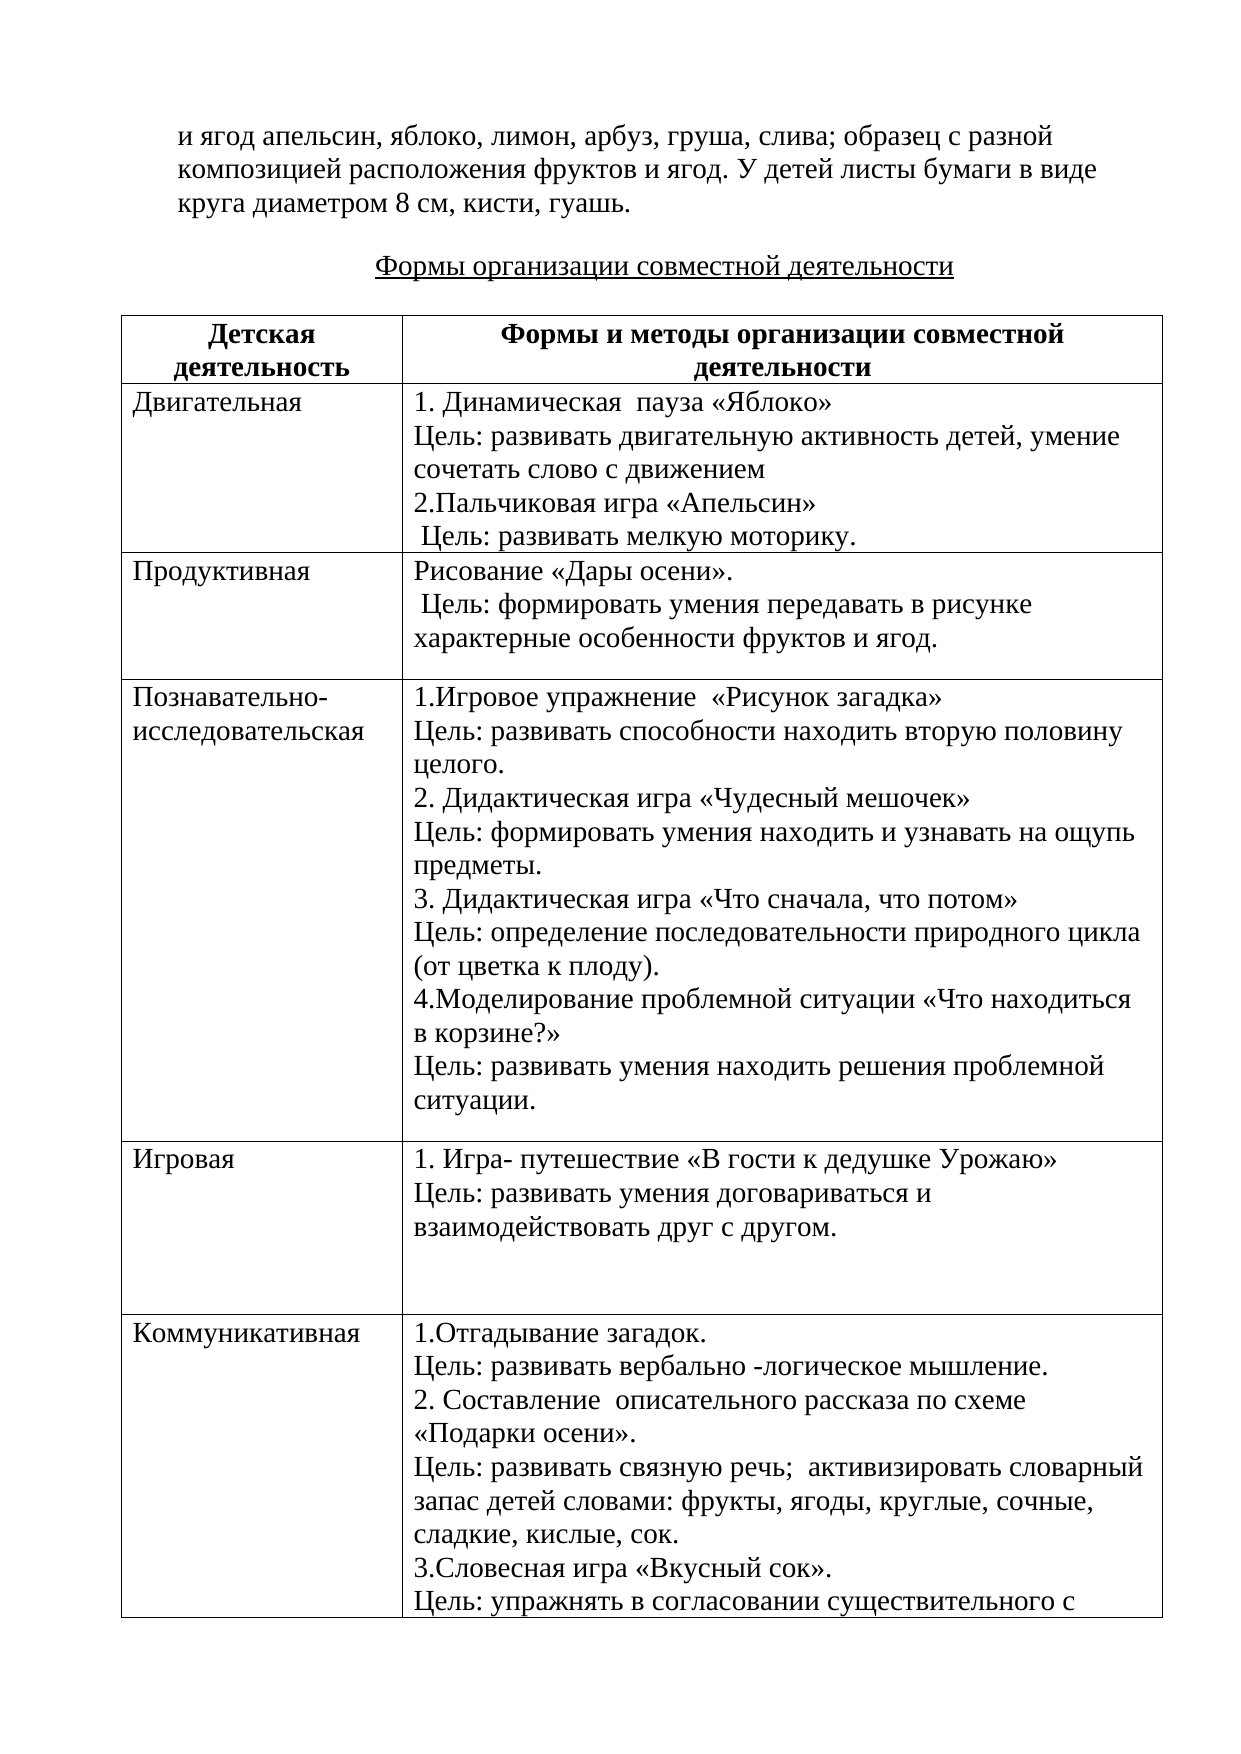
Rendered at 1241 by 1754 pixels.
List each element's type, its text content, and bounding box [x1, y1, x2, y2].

table_cell Познавательно-исследовательская [122, 680, 402, 1141]
table_header Детская деятельность [122, 316, 402, 383]
table_cell 1.Игровое упражнение «Рисунок загадка» Цель: развивать способности находить вторую половину целого. 2. Дидактическая игра «Чудесный мешочек» Цель: формировать умения находить и узнавать на ощупь предметы. 3. Дидактическая игра «Что сначала, что потом» Цель: определение последовательности природного цикла (от цветка к плоду). 4.Моделирование проблемной ситуации «Что находиться в корзине?» Цель: развивать умения находить решения проблемной ситуации. [403, 680, 1162, 1141]
table_cell Продуктивная [122, 553, 402, 678]
table_cell 1. Игра- путешествие «В гости к дедушке Урожаю» Цель: развивать умения договариваться и взаимодействовать друг с другом. [403, 1142, 1162, 1314]
table_cell 1. Динамическая пауза «Яблоко» Цель: развивать двигательную активность детей, умение сочетать слово с движением 2.Пальчиковая игра «Апельсин» Цель: развивать мелкую моторику. [403, 384, 1162, 552]
table_cell Двигательная [122, 384, 402, 552]
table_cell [403, 1315, 1162, 1617]
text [177, 118, 1152, 219]
table_cell Рисование «Дары осени». Цель: формировать умения передавать в рисунке характерные особенности фруктов и ягод. [403, 553, 1162, 678]
table_cell Коммуникативная [122, 1315, 402, 1617]
table_header Формы и методы организации совместной деятельности [403, 316, 1162, 383]
table_cell Игровая [122, 1142, 402, 1314]
text Формы организации совместной деятельности [177, 248, 1152, 281]
